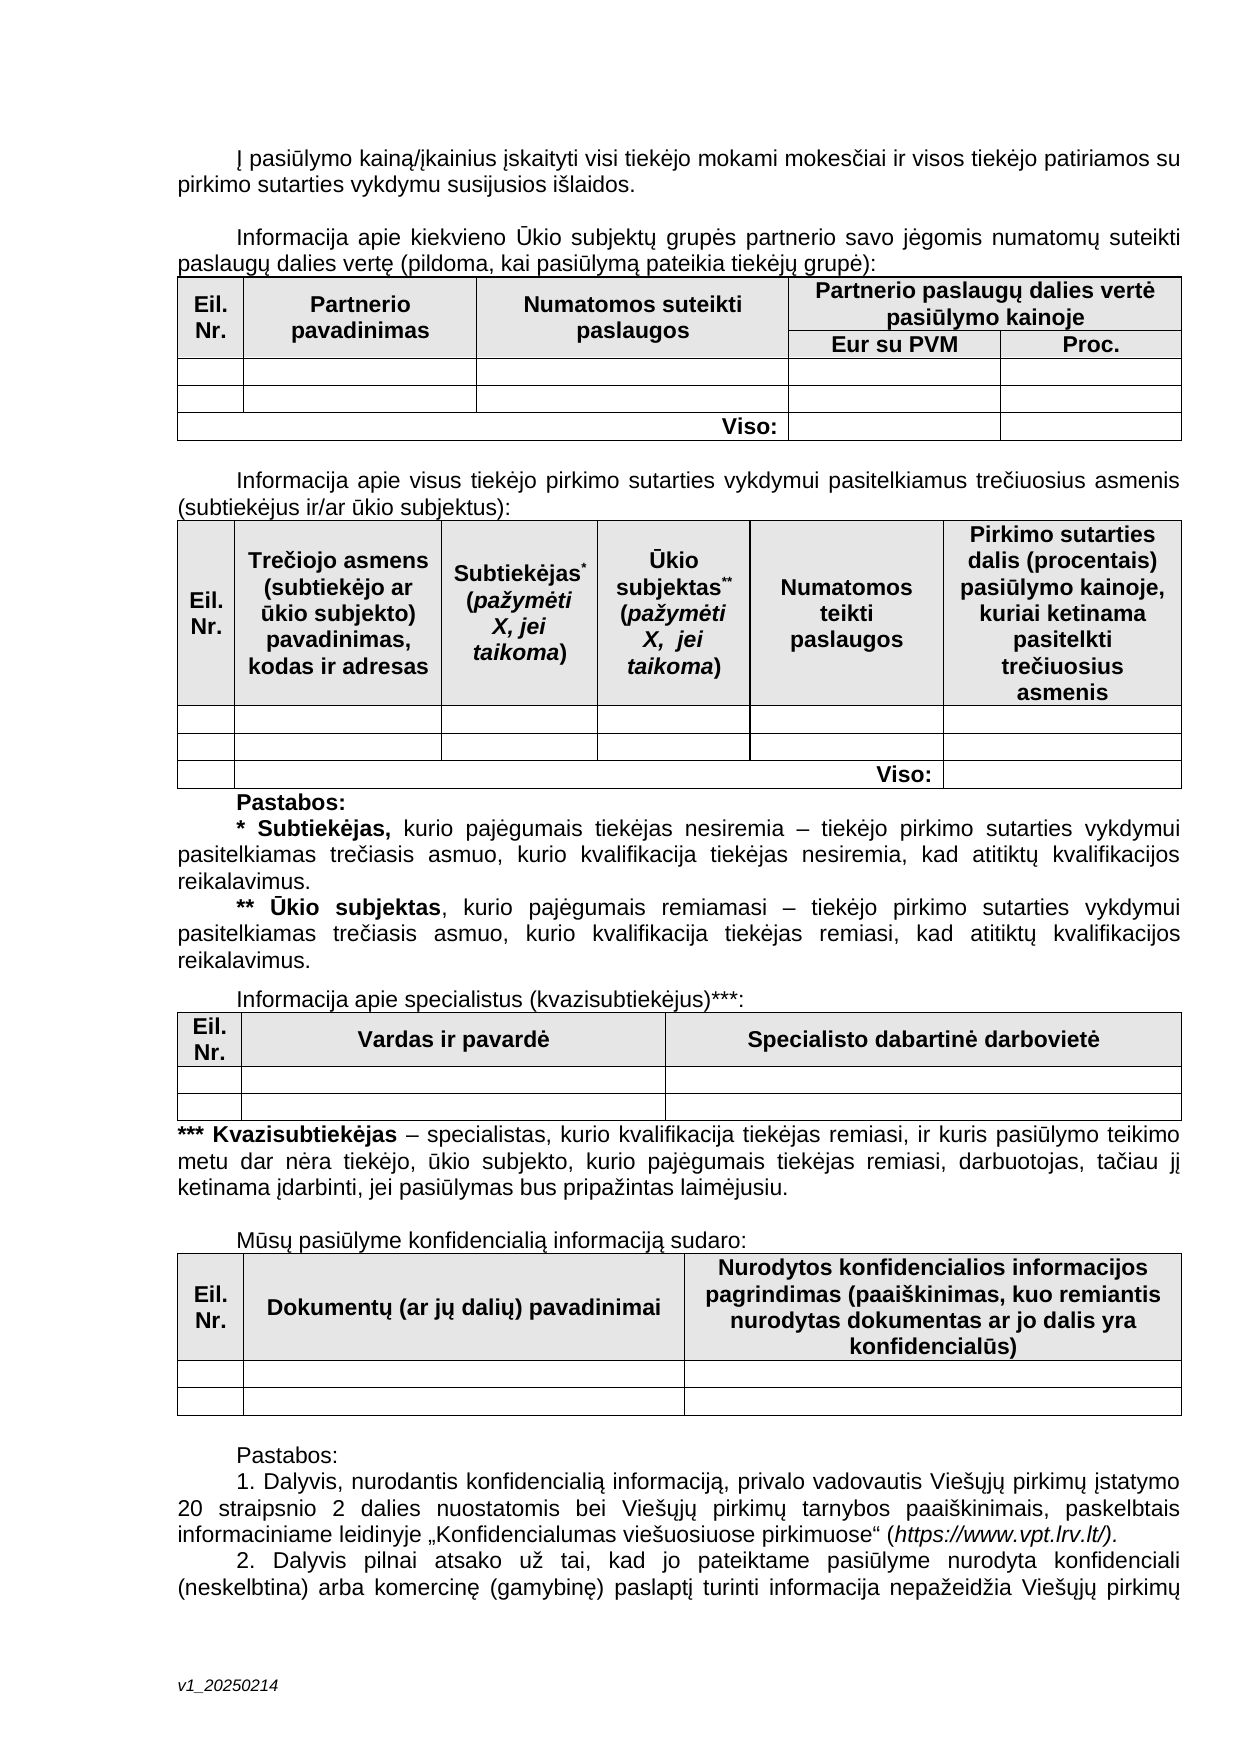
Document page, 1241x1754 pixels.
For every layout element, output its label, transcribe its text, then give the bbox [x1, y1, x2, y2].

table_cell [178, 761, 234, 787]
table_cell [598, 706, 749, 733]
table_cell [178, 706, 234, 733]
table_cell [442, 706, 597, 733]
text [177, 1547, 1181, 1600]
table_cell [1001, 413, 1181, 440]
text Informacija apie specialistus (kvazisubtiekėjus)***: [177, 986, 1181, 1012]
table_cell [944, 761, 1181, 787]
text *** Kvazisubtiekėjas – specialistas, kurio kvalifikacija tiekėjas remiasi, ir kuris pasiūlymo teikimo metu dar nėra tiekėjo, ūkio subjekto, kurio pajėgumais tiekėjas remiasi, darbuotojas, tačiau jį ketinama įdarbinti, jei pasiūlymas bus pripažintas laimėjusiu. [177, 1121, 1181, 1201]
table_cell [235, 734, 441, 760]
table_cell [1001, 359, 1181, 385]
text ** Ūkio subjektas, kurio pajėgumais remiamasi – tiekėjo pirkimo sutarties vykdymui pasitelkiamas trečiasis asmuo, kurio kvalifikacija tiekėjas remiasi, kad atitiktų kvalifikacijos reikalavimus. [177, 894, 1181, 973]
table_cell [789, 386, 1000, 412]
table_header Specialisto dabartinė darbovietė [666, 1013, 1181, 1066]
text 1. Dalyvis, nurodantis konfidencialią informaciją, privalo vadovautis Viešųjų pirkimų įstatymo 20 straipsnio 2 dalies nuostatomis bei Viešųjų pirkimų tarnybos paaiškinimais, paskelbtais informaciniame leidinyje „Konfidencialumas viešuosiuose pirkimuose“ (https://www.vpt.lrv.lt/). [177, 1468, 1181, 1547]
table_cell [178, 1067, 241, 1093]
text Pastabos: [177, 1442, 1181, 1468]
text * Subtiekėjas, kurio pajėgumais tiekėjas nesiremia – tiekėjo pirkimo sutarties vykdymui pasitelkiamas trečiasis asmuo, kurio kvalifikacija tiekėjas nesiremia, kad atitiktų kvalifikacijos reikalavimus. [177, 815, 1181, 894]
table_cell Proc. [1001, 331, 1181, 357]
table_header Ūkio subjektas** (pažymėti X, jei taikoma) [598, 521, 749, 705]
table_cell [477, 359, 788, 385]
table_cell [789, 359, 1000, 385]
table_header Eil. Nr. [178, 1254, 243, 1360]
table_cell [944, 706, 1181, 733]
table_cell [178, 386, 243, 412]
table_cell [178, 734, 234, 760]
table_cell [178, 1361, 243, 1387]
table_header Nurodytos konfidencialios informacijos pagrindimas (paaiškinimas, kuo remiantis nurodytas dokumentas ar jo dalis yra konfidencialūs) [685, 1254, 1181, 1360]
table_cell [244, 1361, 684, 1387]
text Informacija apie visus tiekėjo pirkimo sutarties vykdymui pasitelkiamus trečiuosius asmenis (subtiekėjus ir/ar ūkio subjektus): [177, 467, 1181, 520]
table_cell Viso: [235, 761, 943, 787]
table_header Partnerio pavadinimas [244, 278, 476, 357]
table_cell [244, 359, 476, 385]
table_cell [235, 706, 441, 733]
table_cell [751, 706, 943, 733]
table_cell [598, 734, 749, 760]
table_header Pirkimo sutarties dalis (procentais) pasiūlymo kainoje, kuriai ketinama pasitelkti trečiuosius asmenis [944, 521, 1181, 705]
table_header Trečiojo asmens (subtiekėjo ar ūkio subjekto) pavadinimas, kodas ir adresas [235, 521, 441, 705]
table_header Eil. Nr. [178, 1013, 241, 1066]
table_cell [477, 386, 788, 412]
table_cell [242, 1094, 665, 1120]
table_cell [178, 1094, 241, 1120]
table_cell [751, 734, 943, 760]
text Informacija apie kiekvieno Ūkio subjektų grupės partnerio savo jėgomis numatomų suteikti paslaugų dalies vertę (pildoma, kai pasiūlymą pateikia tiekėjų grupė): [177, 224, 1181, 276]
table_header Subtiekėjas* (pažymėti X, jei taikoma) [442, 521, 597, 705]
table_cell [242, 1067, 665, 1093]
table_cell [789, 413, 1000, 440]
table_cell [244, 1388, 684, 1414]
table_header Numatomos suteikti paslaugos [477, 278, 788, 357]
table_header Vardas ir pavardė [242, 1013, 665, 1066]
text Į pasiūlymo kainą/įkainius įskaityti visi tiekėjo mokami mokesčiai ir visos tiekėjo patiriamos su pirkimo sutarties vykdymu susijusios išlaidos. [177, 144, 1181, 197]
table_header Dokumentų (ar jų dalių) pavadinimai [244, 1254, 684, 1360]
table_cell Eur su PVM [789, 331, 1000, 357]
table_header Partnerio paslaugų dalies vertė pasiūlymo kainoje [789, 278, 1181, 330]
table_cell Viso: [178, 413, 788, 440]
table_cell [685, 1388, 1181, 1414]
table_cell [178, 359, 243, 385]
table_cell [944, 734, 1181, 760]
table_cell [442, 734, 597, 760]
table_cell [1001, 386, 1181, 412]
table_header Numatomos teikti paslaugos [751, 521, 943, 705]
text Pastabos: [177, 789, 1181, 815]
text Mūsų pasiūlyme konfidencialią informaciją sudaro: [177, 1227, 1181, 1253]
table_cell [666, 1094, 1181, 1120]
table_cell [666, 1067, 1181, 1093]
table_header Eil. Nr. [178, 521, 234, 705]
table_header Eil. Nr. [178, 278, 243, 357]
table_cell [244, 386, 476, 412]
table_cell [685, 1361, 1181, 1387]
table_cell [178, 1388, 243, 1414]
